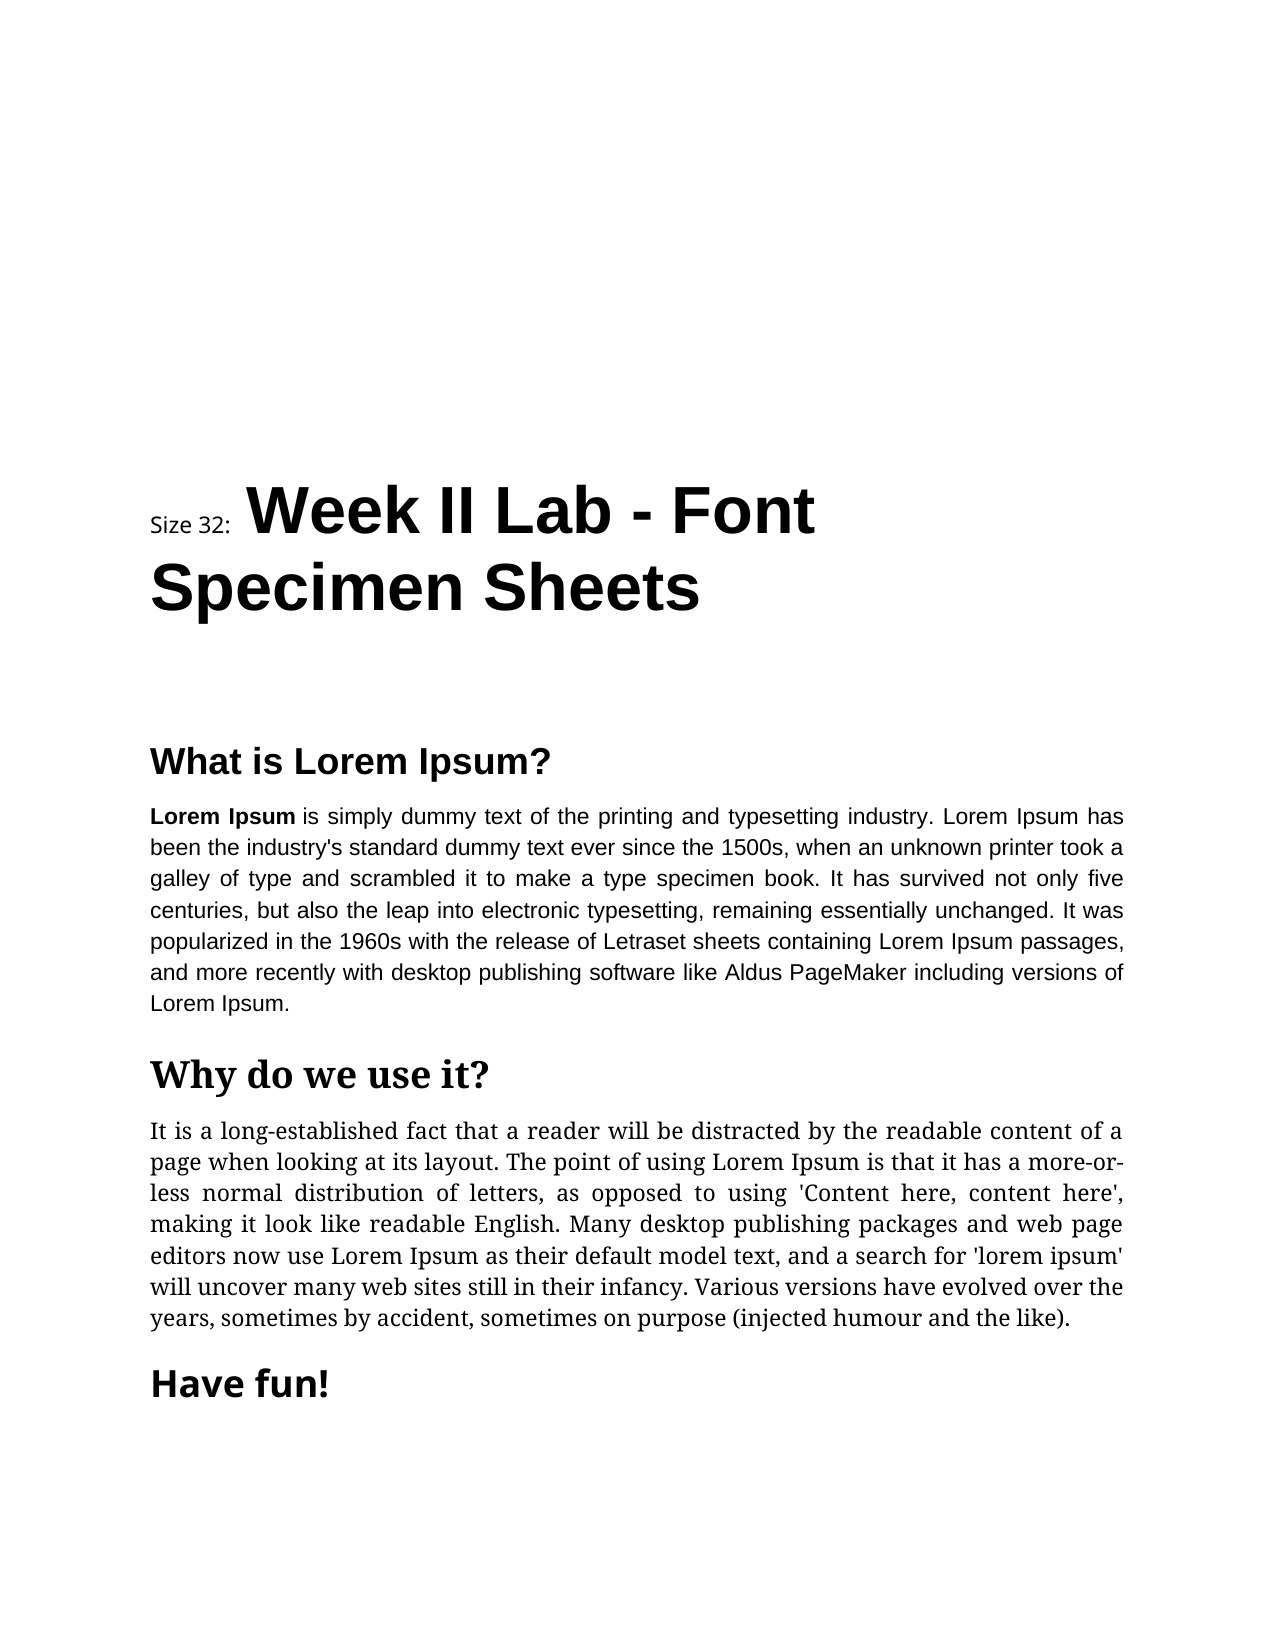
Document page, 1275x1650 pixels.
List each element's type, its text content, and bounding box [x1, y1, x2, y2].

subtitle Why do we use it? [150, 1048, 1125, 1099]
text It is a long-established fact that a reader will be distracted by the readable content of a page when looking at its layout. The point of using Lorem Ipsum is that it has a more-or-less normal distribution of letters, as opposed to using 'Content here, content here', making it look like readable English. Many desktop publishing packages and web page editors now use Lorem Ipsum as their default model text, and a search for 'lorem ipsum' will uncover many web sites still in their infancy. Various versions have evolved over the years, sometimes by accident, sometimes on purpose (injected humour and the like). [150, 1115, 1125, 1333]
text Lorem Ipsum is simply dummy text of the printing and typesetting industry. Lorem Ipsum has been the industry's standard dummy text ever since the 1500s, when an unknown printer took a galley of type and scrambled it to make a type specimen book. It has survived not only five centuries, but also the leap into electronic typesetting, remaining essentially unchanged. It was popularized in the 1960s with the release of Letraset sheets containing Lorem Ipsum passages, and more recently with desktop publishing software like Aldus PageMaker including versions of Lorem Ipsum. [150, 798, 1125, 1017]
text What is Lorem Ipsum? [150, 739, 1125, 782]
subtitle Have fun! [150, 1357, 1125, 1408]
text Size 32: Week II Lab - Font Specimen Sheets [150, 471, 1125, 624]
